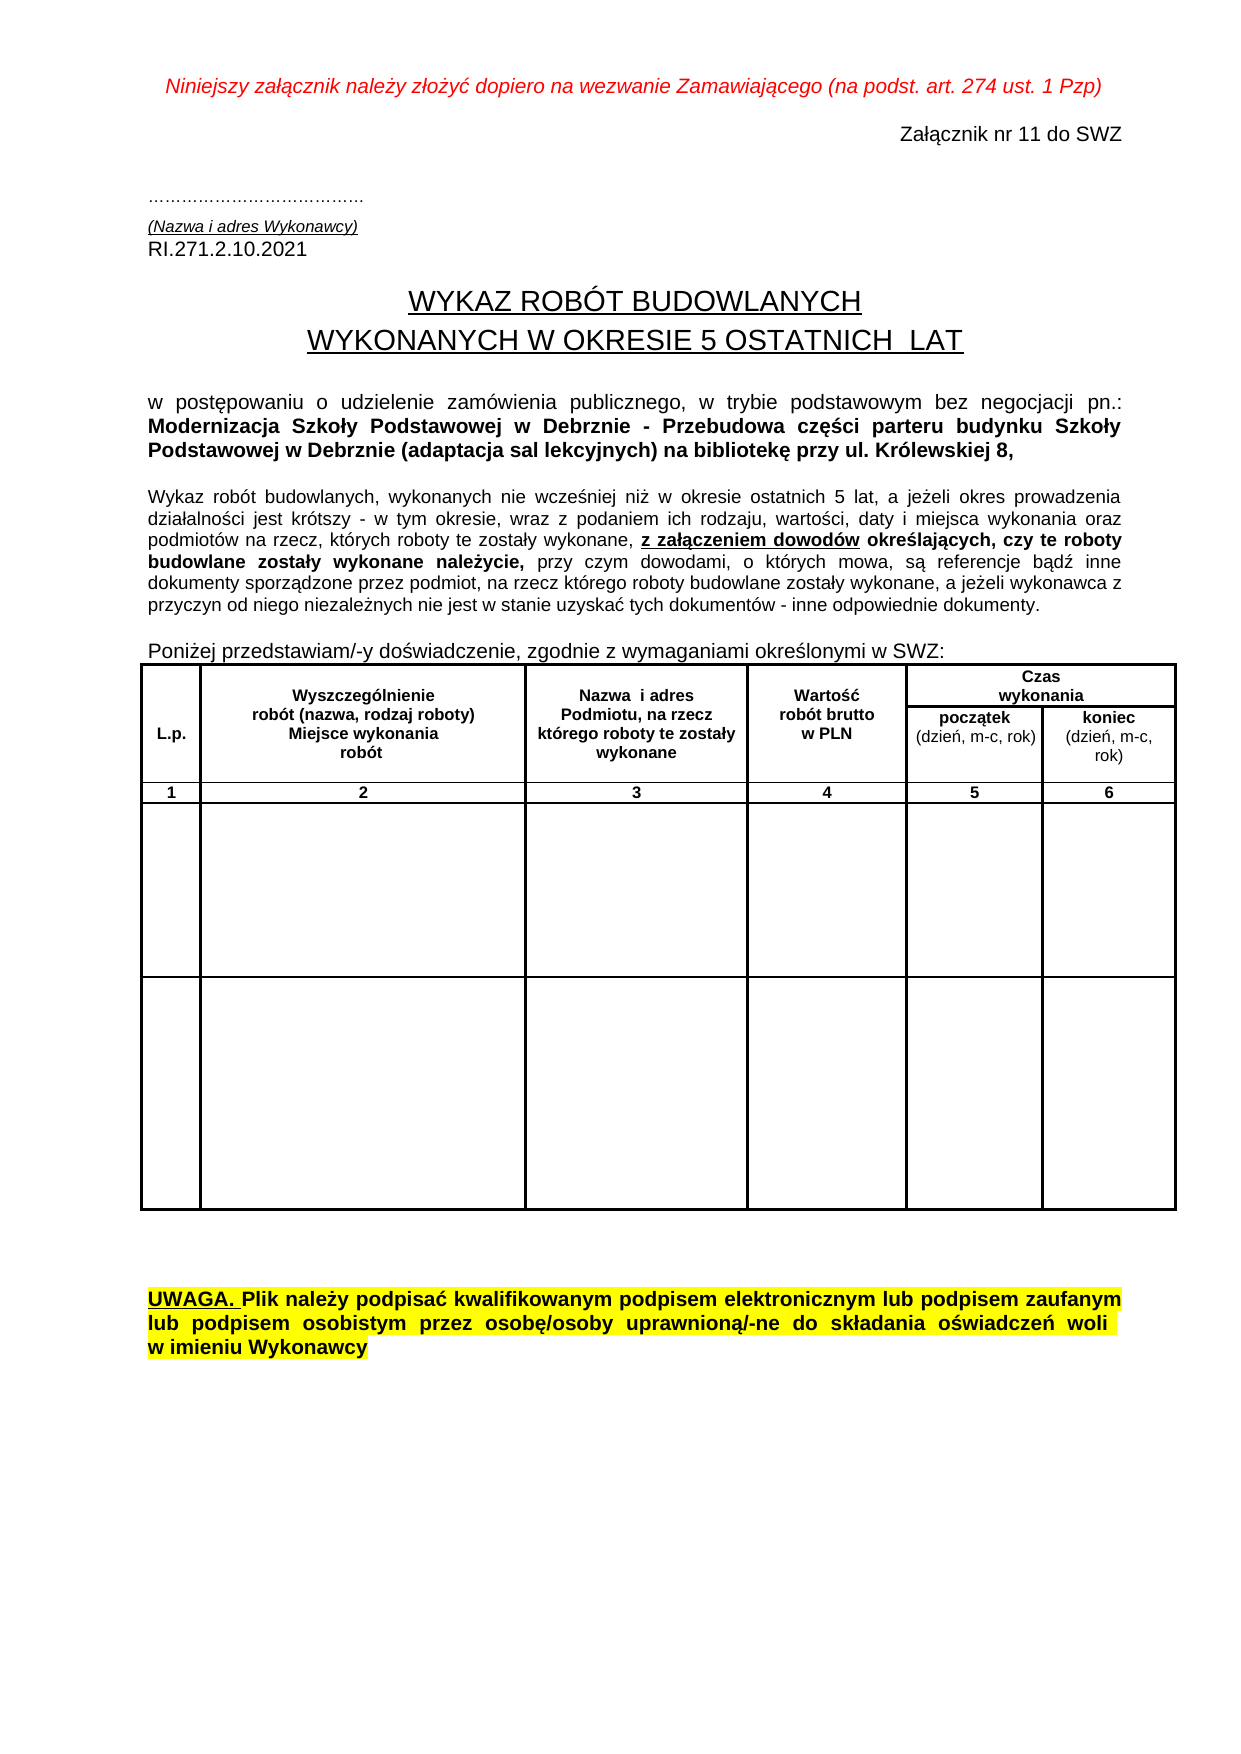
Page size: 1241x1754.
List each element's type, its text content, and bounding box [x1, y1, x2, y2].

text Załącznik nr 11 do SWZ [148, 122, 1122, 146]
table_cell [1044, 978, 1174, 1208]
table_header Wartość robót brutto w PLN [749, 666, 905, 781]
table_cell początek (dzień, m-c, rok) [908, 708, 1041, 781]
table_cell 3 [527, 783, 746, 802]
table_header L.p. [143, 666, 199, 781]
table_cell [202, 804, 524, 976]
table_cell 6 [1044, 783, 1174, 802]
table_header Czas wykonania [908, 666, 1174, 705]
table_cell 1 [143, 783, 199, 802]
text w postępowaniu o udzielenie zamówienia publicznego, w trybie podstawowym bez negocjacji pn.: Modernizacja Szkoły Podstawowej w Debrznie - Przebudowa części parteru budynku Szkoły Podstawowej w Debrznie (adaptacja sal lekcyjnych) na bibliotekę przy ul. Królewskiej 8, [148, 390, 1122, 462]
table_cell 2 [202, 783, 524, 802]
table_cell [908, 978, 1041, 1208]
table_cell 4 [749, 783, 905, 802]
table_cell [527, 978, 746, 1208]
table_cell [143, 804, 199, 976]
table_cell [527, 804, 746, 976]
text Niniejszy załącznik należy złożyć dopiero na wezwanie Zamawiającego (na podst. art. 274 ust. 1 Pzp) [148, 74, 1122, 98]
table_cell [749, 804, 905, 976]
subtitle WYKAZ ROBÓT BUDOWLANYCH [148, 284, 1122, 318]
text Wykaz robót budowlanych, wykonanych nie wcześniej niż w okresie ostatnich 5 lat, a jeżeli okres prowadzenia działalności jest krótszy - w tym okresie, wraz z podaniem ich rodzaju, wartości, daty i miejsca wykonania oraz podmiotów na rzecz, których roboty te zostały wykonane, z załączeniem dowodów określających, czy te roboty budowlane zostały wykonane należycie, przy czym dowodami, o których mowa, są referencje bądź inne dokumenty sporządzone przez podmiot, na rzecz którego roboty budowlane zostały wykonane, a jeżeli wykonawca z przyczyn od niego niezależnych nie jest w stanie uzyskać tych dokumentów - inne odpowiednie dokumenty. [148, 486, 1122, 615]
table_cell koniec (dzień, m-c, rok) [1044, 708, 1174, 781]
text ………………………………… [148, 187, 1122, 206]
text RI.271.2.10.2021 [148, 236, 1122, 260]
text Poniżej przedstawiam/-y doświadczenie, zgodnie z wymaganiami określonymi w SWZ: [148, 639, 1122, 663]
table_cell [143, 978, 199, 1208]
table_header Nazwa i adres Podmiotu, na rzecz którego roboty te zostały wykonane [527, 666, 746, 781]
subtitle WYKONANYCH W OKRESIE 5 OSTATNICH LAT [148, 323, 1122, 356]
table_header Wyszczególnienie robót (nazwa, rodzaj roboty) Miejsce wykonania robót [202, 666, 524, 781]
table_cell [1044, 804, 1174, 976]
table_cell [202, 978, 524, 1208]
table_cell 5 [908, 783, 1041, 802]
text (Nazwa i adres Wykonawcy) [148, 217, 1122, 236]
table_cell [908, 804, 1041, 976]
text UWAGA. Plik należy podpisać kwalifikowanym podpisem elektronicznym lub podpisem zaufanym lub podpisem osobistym przez osobę/osoby uprawnioną/-ne do składania oświadczeń woli w imieniu Wykonawcy [368, 1311, 1122, 1359]
table_cell [749, 978, 905, 1208]
